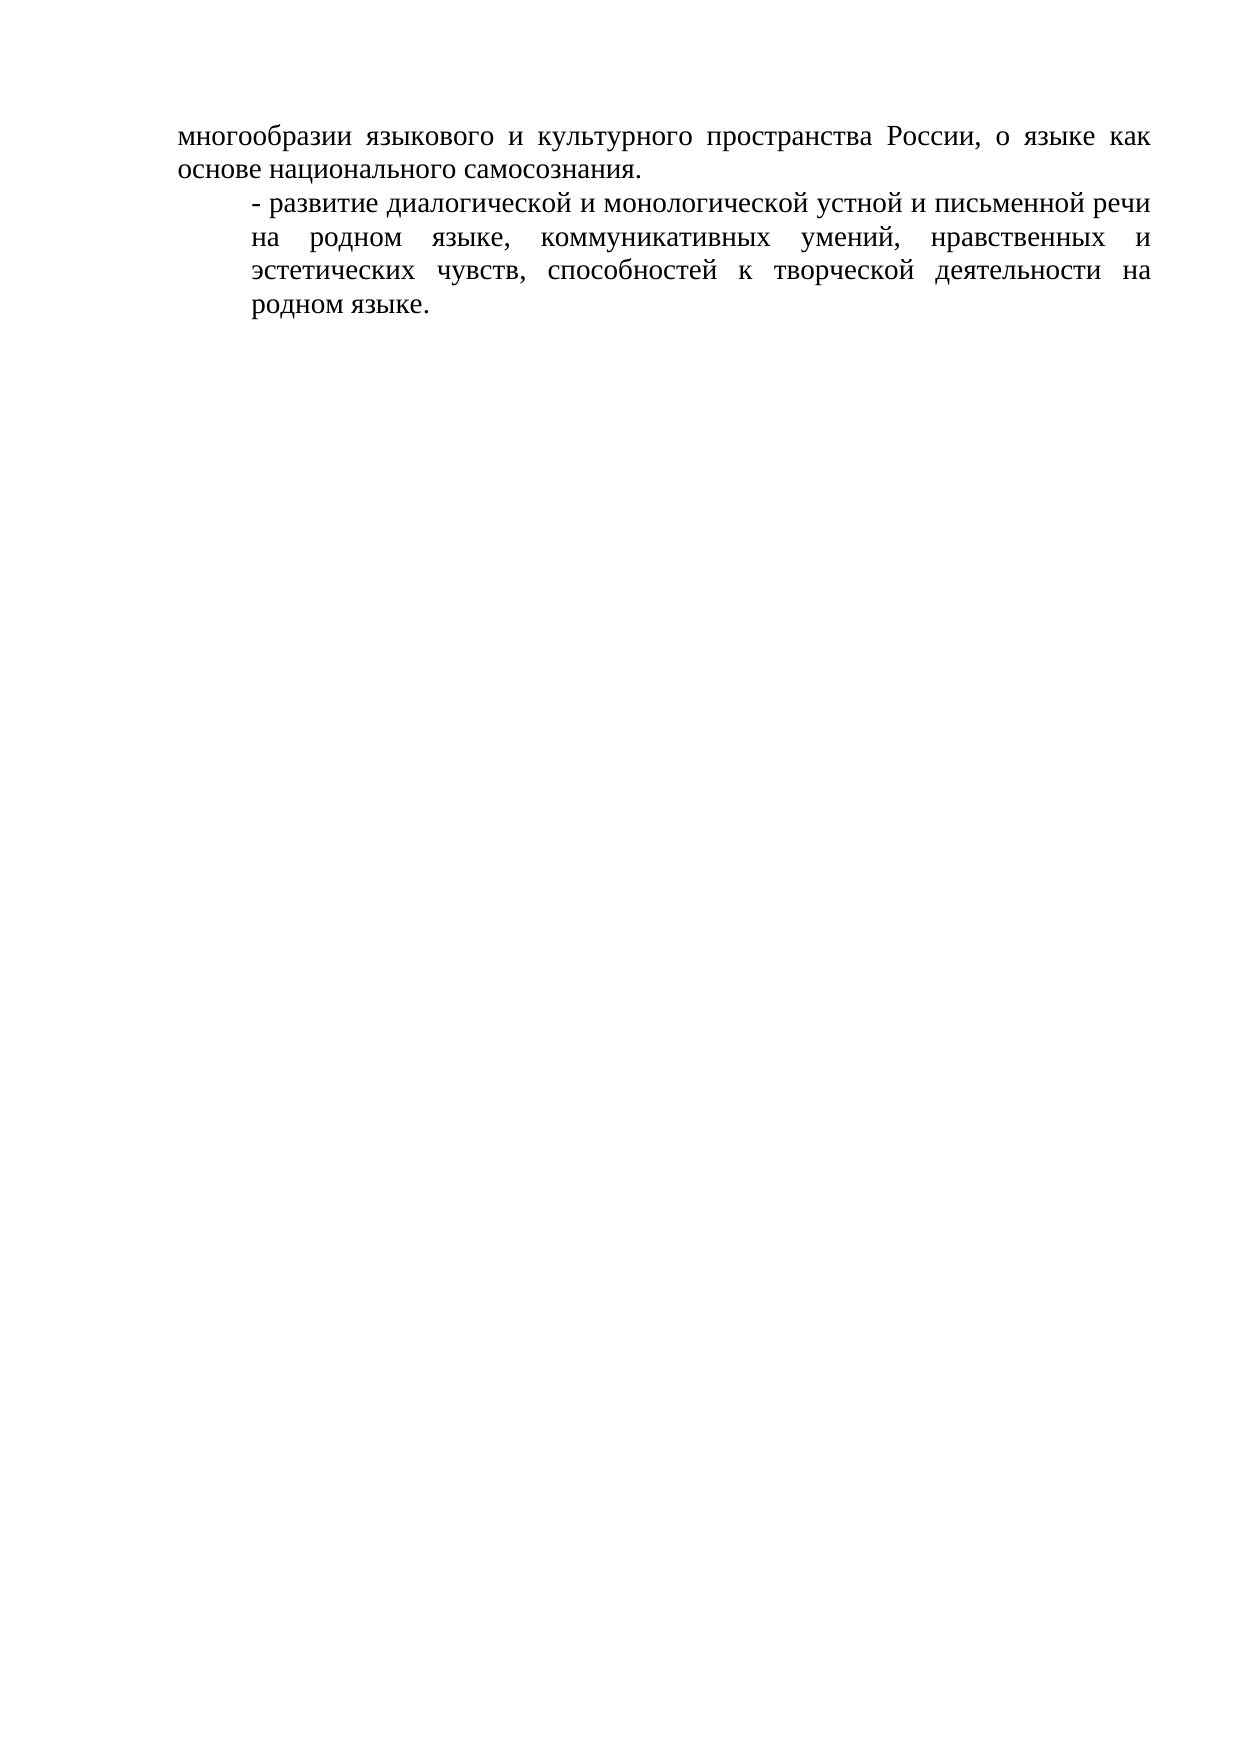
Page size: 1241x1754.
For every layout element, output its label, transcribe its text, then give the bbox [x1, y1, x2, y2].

text - развитие диалогической и монологической устной и письменной речи на родном языке, коммуникативных умений, нравственных и эстетических чувств, способностей к творческой деятельности на родном языке. [251, 185, 1152, 319]
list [177, 118, 1152, 185]
